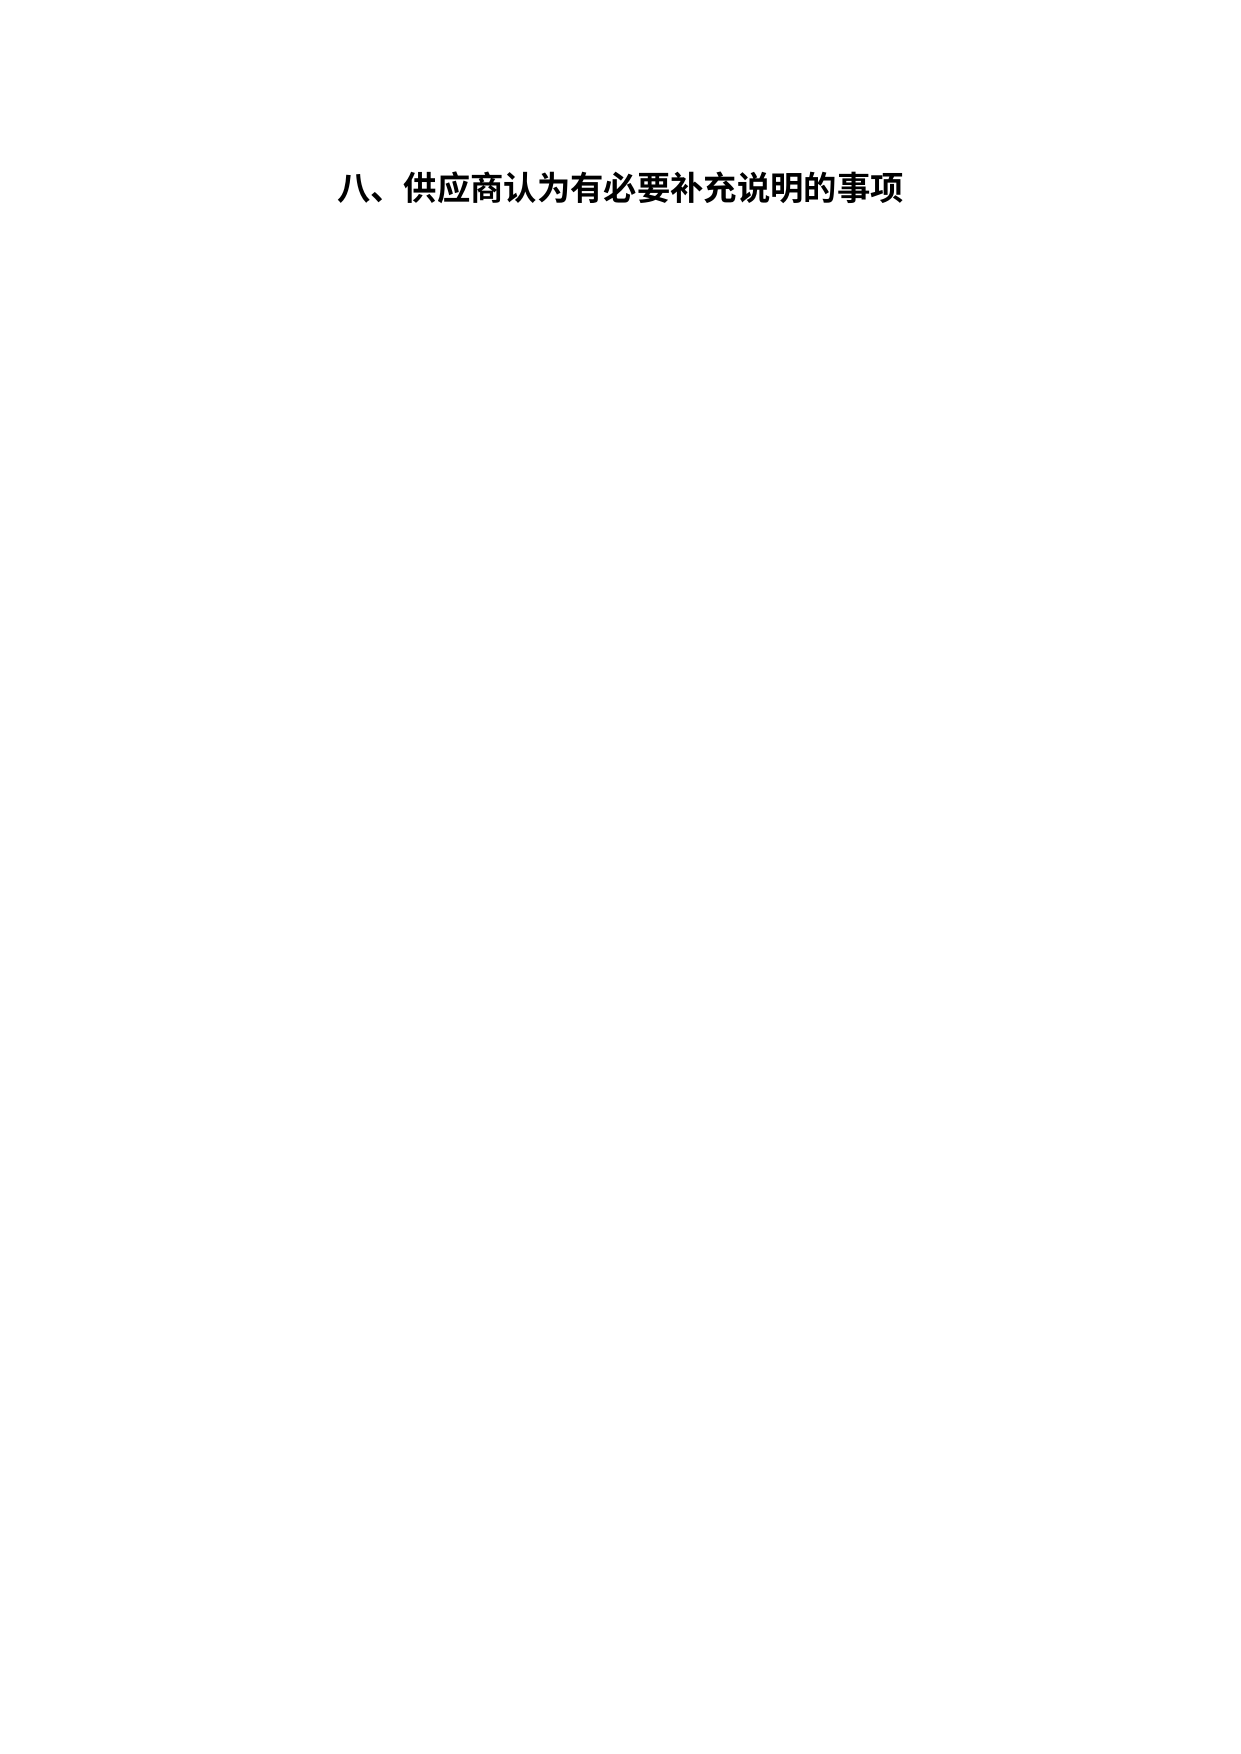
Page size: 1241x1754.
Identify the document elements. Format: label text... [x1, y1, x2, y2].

text 八、供应商认为有必要补充说明的事项 [187, 162, 1053, 210]
